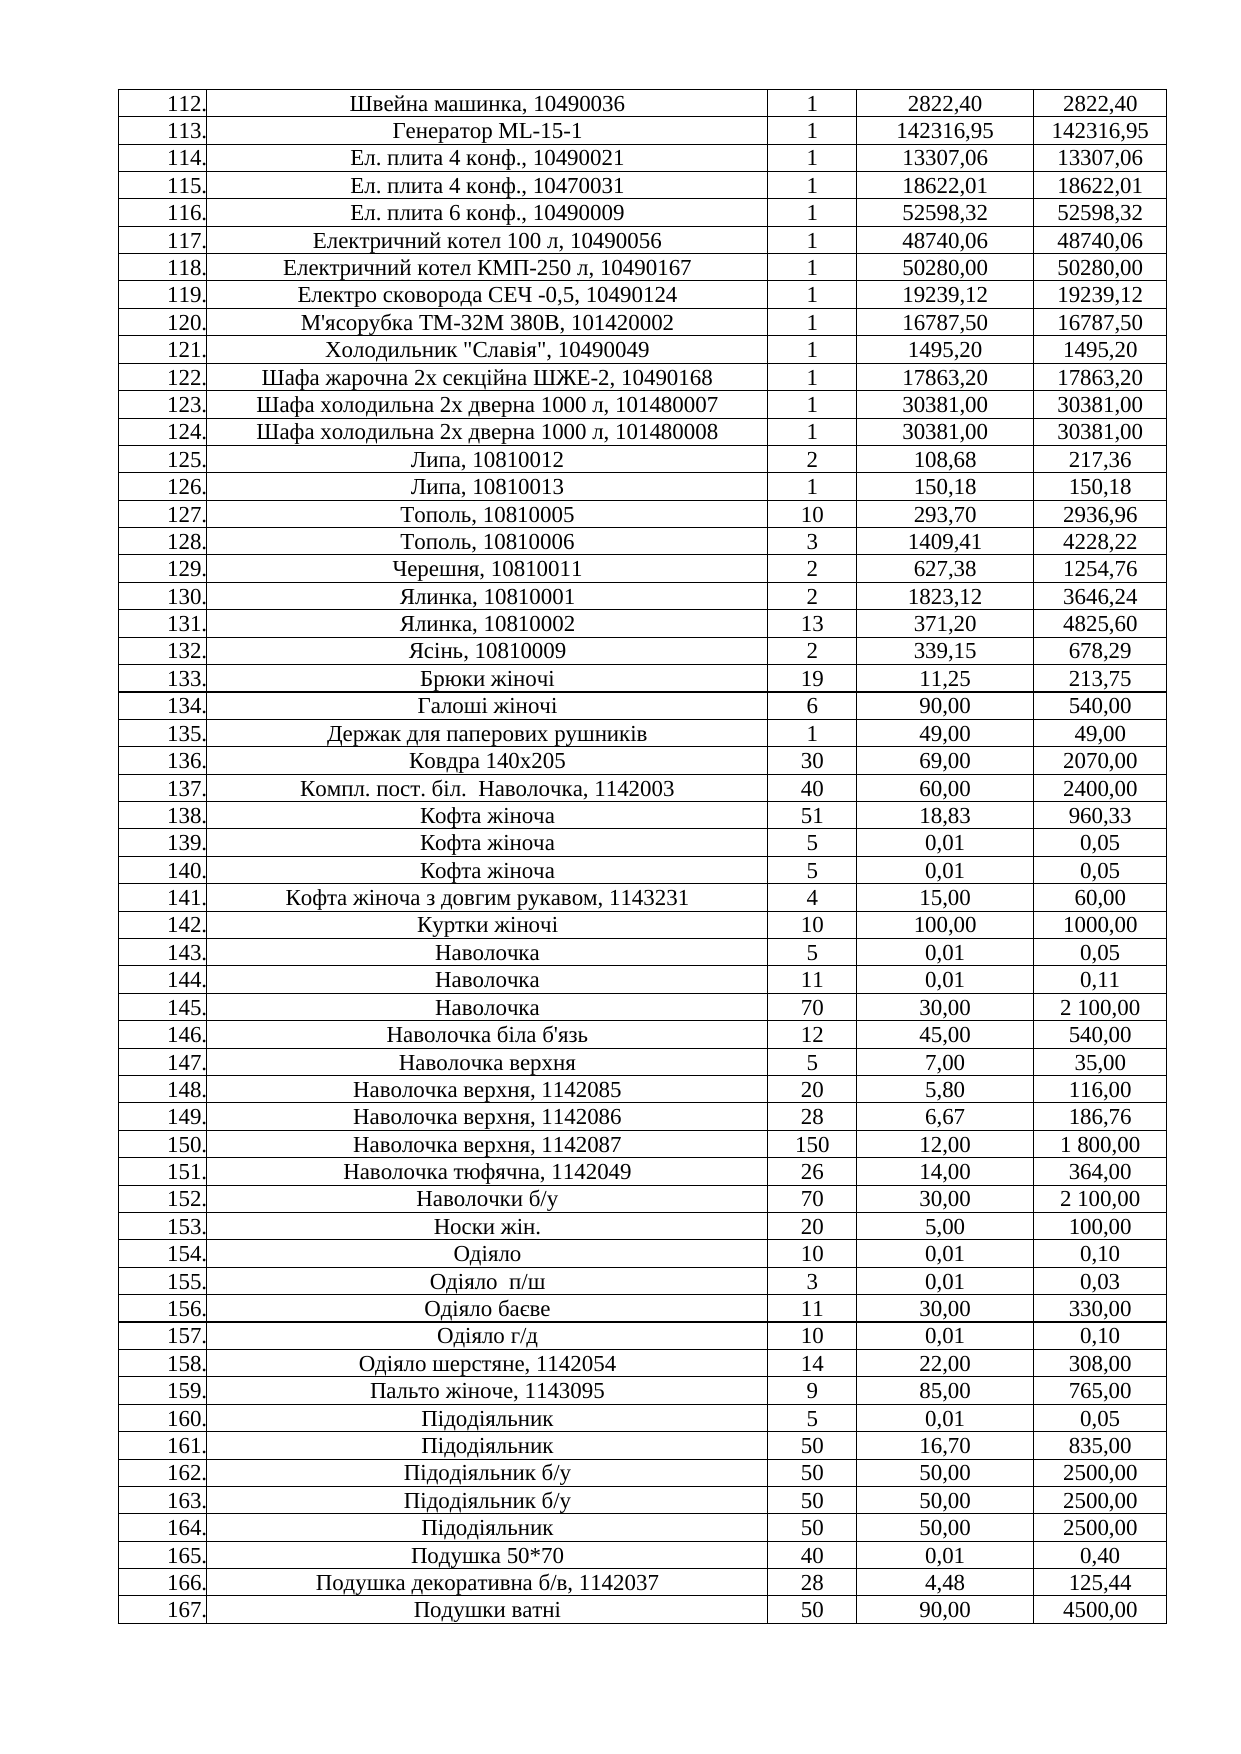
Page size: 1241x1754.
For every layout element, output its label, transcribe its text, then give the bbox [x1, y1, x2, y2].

table_cell [119, 473, 206, 499]
table_cell 0,10 [1034, 1323, 1166, 1349]
table_cell 85,00 [857, 1377, 1033, 1404]
table_cell 50,00 [857, 1487, 1033, 1513]
table_cell 16787,50 [857, 309, 1033, 335]
table_cell 0,05 [1034, 939, 1166, 965]
table_cell Наволочка верхня [207, 1049, 767, 1075]
table_cell Подушка декоративна б/в, 1142037 [207, 1569, 767, 1595]
table_cell 142316,95 [857, 117, 1033, 143]
table_cell [119, 912, 206, 938]
table_cell 4500,00 [1034, 1596, 1166, 1623]
table_cell 0,01 [857, 1268, 1033, 1294]
table_cell 19 [768, 665, 856, 691]
table_cell 12 [768, 1021, 856, 1047]
table_cell 0,03 [1034, 1268, 1166, 1294]
table_cell [119, 583, 206, 609]
table_cell [119, 665, 206, 691]
table_cell [119, 364, 206, 390]
table_cell 12,00 [857, 1131, 1033, 1157]
table_cell 0,05 [1034, 829, 1166, 856]
table_cell 49,00 [1034, 720, 1166, 746]
table_cell 3 [768, 1268, 856, 1294]
table_cell 60,00 [857, 775, 1033, 801]
table_cell [119, 720, 206, 746]
table_cell [119, 1432, 206, 1458]
table_cell 70 [768, 1186, 856, 1212]
table_cell Підодіяльник [207, 1514, 767, 1541]
table_cell 28 [768, 1103, 856, 1130]
table_cell 30,00 [857, 1295, 1033, 1321]
table_cell 9 [768, 1377, 856, 1404]
table_cell [119, 172, 206, 198]
table_cell 35,00 [1034, 1049, 1166, 1075]
table_cell 293,70 [857, 501, 1033, 527]
table_cell 18622,01 [857, 172, 1033, 198]
table_cell 49,00 [857, 720, 1033, 746]
table_cell 52598,32 [857, 199, 1033, 226]
table_cell 5,00 [857, 1213, 1033, 1239]
table_cell Липа, 10810012 [207, 446, 767, 472]
table_cell Наволочка верхня, 1142085 [207, 1076, 767, 1102]
table_cell [119, 1377, 206, 1404]
table_cell 3646,24 [1034, 583, 1166, 609]
table_cell 50280,00 [1034, 254, 1166, 280]
table_cell [119, 1240, 206, 1267]
table_cell Ялинка, 10810001 [207, 583, 767, 609]
table_cell Електро сковорода СЕЧ -0,5, 10490124 [207, 281, 767, 308]
table_cell 1 [768, 391, 856, 417]
table_cell [119, 1131, 206, 1157]
table_cell 16787,50 [1034, 309, 1166, 335]
table_cell 308,00 [1034, 1350, 1166, 1376]
table_cell 0,05 [1034, 1405, 1166, 1431]
table_cell 4,48 [857, 1569, 1033, 1595]
table_cell [119, 1487, 206, 1513]
table_cell [119, 1514, 206, 1541]
table_cell [119, 1186, 206, 1212]
table_cell 1 [768, 336, 856, 363]
table_cell 2 [768, 583, 856, 609]
table_cell [119, 747, 206, 773]
table_cell 125,44 [1034, 1569, 1166, 1595]
table_cell Ковдра 140х205 [207, 747, 767, 773]
table_cell 2500,00 [1034, 1487, 1166, 1513]
table_cell 540,00 [1034, 693, 1166, 719]
table_cell Кофта жіноча [207, 857, 767, 883]
table_cell 1 [768, 364, 856, 390]
table_cell 3 [768, 528, 856, 554]
table_cell Кофта жіноча з довгим рукавом, 1143231 [207, 884, 767, 911]
table_cell 50,00 [857, 1460, 1033, 1486]
table_cell 69,00 [857, 747, 1033, 773]
table_cell 1 [768, 90, 856, 116]
table_cell [119, 528, 206, 554]
table_cell Одіяло баєве [207, 1295, 767, 1321]
table_cell Наволочки б/у [207, 1186, 767, 1212]
table_cell [119, 966, 206, 993]
table_cell 2070,00 [1034, 747, 1166, 773]
table_cell 48740,06 [857, 227, 1033, 253]
table_cell 48740,06 [1034, 227, 1166, 253]
table_cell 2500,00 [1034, 1460, 1166, 1486]
table_cell 0,01 [857, 966, 1033, 993]
table_cell 339,15 [857, 638, 1033, 664]
table_cell 30381,00 [1034, 419, 1166, 445]
table_cell Тополь, 10810005 [207, 501, 767, 527]
table_cell 0,40 [1034, 1542, 1166, 1568]
table_cell 50 [768, 1514, 856, 1541]
table_cell [119, 1350, 206, 1376]
table_cell [119, 1213, 206, 1239]
table_cell [119, 693, 206, 719]
table_cell [119, 1542, 206, 1568]
table_cell 50 [768, 1432, 856, 1458]
table_cell [119, 610, 206, 637]
table_cell 2936,96 [1034, 501, 1166, 527]
table_cell 11 [768, 1295, 856, 1321]
table_cell 1409,41 [857, 528, 1033, 554]
table_cell 40 [768, 1542, 856, 1568]
table_cell 142316,95 [1034, 117, 1166, 143]
table_cell Компл. пост. біл. Наволочка, 1142003 [207, 775, 767, 801]
table_cell 30 [768, 747, 856, 773]
table_cell [119, 802, 206, 828]
table_cell 11,25 [857, 665, 1033, 691]
table_cell 1254,76 [1034, 555, 1166, 582]
table_cell 5,80 [857, 1076, 1033, 1102]
table_cell Кофта жіноча [207, 829, 767, 856]
table_cell М'ясорубка ТМ-32М 380В, 101420002 [207, 309, 767, 335]
table_cell 30381,00 [857, 391, 1033, 417]
table_cell 26 [768, 1158, 856, 1184]
table_cell [119, 939, 206, 965]
table_cell 0,01 [857, 1323, 1033, 1349]
table_cell 1 [768, 473, 856, 499]
table_cell 150,18 [857, 473, 1033, 499]
table_cell 10 [768, 1240, 856, 1267]
table_cell 1 [768, 720, 856, 746]
table_cell Електричний котел 100 л, 10490056 [207, 227, 767, 253]
table_cell [119, 227, 206, 253]
table_cell 1 [768, 199, 856, 226]
table_cell Одіяло п/ш [207, 1268, 767, 1294]
table_cell 1 [768, 419, 856, 445]
table_cell 627,38 [857, 555, 1033, 582]
table_cell Холодильник "Славія", 10490049 [207, 336, 767, 363]
table_cell 0,01 [857, 1405, 1033, 1431]
table_cell Ел. плита 6 конф., 10490009 [207, 199, 767, 226]
table_cell 6 [768, 693, 856, 719]
table_cell Ел. плита 4 конф., 10490021 [207, 145, 767, 171]
table_cell 50 [768, 1487, 856, 1513]
table_cell Держак для паперових рушників [207, 720, 767, 746]
table_cell 17863,20 [1034, 364, 1166, 390]
table_cell [119, 419, 206, 445]
table_cell Шафа холодильна 2х дверна 1000 л, 101480008 [207, 419, 767, 445]
table_cell [119, 309, 206, 335]
table_cell 7,00 [857, 1049, 1033, 1075]
table_cell 217,36 [1034, 446, 1166, 472]
table_cell Підодіяльник [207, 1432, 767, 1458]
table_cell 116,00 [1034, 1076, 1166, 1102]
table_cell 0,01 [857, 857, 1033, 883]
table_cell [119, 1076, 206, 1102]
table_cell 150 [768, 1131, 856, 1157]
table_cell 371,20 [857, 610, 1033, 637]
table_cell 364,00 [1034, 1158, 1166, 1184]
table_cell Наволочка біла б'язь [207, 1021, 767, 1047]
table_cell Швейна машинка, 10490036 [207, 90, 767, 116]
table_cell 2822,40 [1034, 90, 1166, 116]
table_cell 28 [768, 1569, 856, 1595]
table_cell 150,18 [1034, 473, 1166, 499]
table_cell [119, 775, 206, 801]
table_cell Наволочка тюфячна, 1142049 [207, 1158, 767, 1184]
table_cell [119, 1049, 206, 1075]
table_cell 1495,20 [857, 336, 1033, 363]
table_cell Тополь, 10810006 [207, 528, 767, 554]
table_cell Підодіяльник [207, 1405, 767, 1431]
table_cell 0,05 [1034, 857, 1166, 883]
table_cell 108,68 [857, 446, 1033, 472]
table_cell 11 [768, 966, 856, 993]
table_cell [119, 254, 206, 280]
table_cell 18622,01 [1034, 172, 1166, 198]
table_cell 4825,60 [1034, 610, 1166, 637]
table_cell 30,00 [857, 994, 1033, 1020]
table_cell Подушки ватні [207, 1596, 767, 1623]
table_cell 70 [768, 994, 856, 1020]
table_cell Одіяло г/д [207, 1323, 767, 1349]
table_cell 1 [768, 172, 856, 198]
table_cell 0,01 [857, 829, 1033, 856]
table_cell 30381,00 [857, 419, 1033, 445]
table_cell 10 [768, 501, 856, 527]
table_cell Наволочка верхня, 1142086 [207, 1103, 767, 1130]
table_cell Шафа жарочна 2х секційна ШЖЕ-2, 10490168 [207, 364, 767, 390]
table_cell 1 [768, 309, 856, 335]
table_cell [119, 884, 206, 911]
table_cell [119, 446, 206, 472]
table_cell 4 [768, 884, 856, 911]
table_cell Черешня, 10810011 [207, 555, 767, 582]
table_cell Наволочка [207, 994, 767, 1020]
table_cell 40 [768, 775, 856, 801]
table_cell 186,76 [1034, 1103, 1166, 1130]
table_cell 50,00 [857, 1514, 1033, 1541]
table_cell [119, 857, 206, 883]
table_cell 10 [768, 1323, 856, 1349]
table_cell 90,00 [857, 1596, 1033, 1623]
table_cell 50 [768, 1596, 856, 1623]
table_cell [119, 281, 206, 308]
table_cell Ясінь, 10810009 [207, 638, 767, 664]
table_cell [119, 1569, 206, 1595]
table_cell 18,83 [857, 802, 1033, 828]
table_cell 2 [768, 446, 856, 472]
table_cell 0,11 [1034, 966, 1166, 993]
table_cell [119, 1103, 206, 1130]
table_cell 0,01 [857, 1542, 1033, 1568]
table_cell 52598,32 [1034, 199, 1166, 226]
table_cell Шафа холодильна 2х дверна 1000 л, 101480007 [207, 391, 767, 417]
table_cell [119, 117, 206, 143]
table_cell Електричний котел КМП-250 л, 10490167 [207, 254, 767, 280]
table_cell 100,00 [857, 912, 1033, 938]
table_cell 13 [768, 610, 856, 637]
table_cell 4228,22 [1034, 528, 1166, 554]
table_cell 50280,00 [857, 254, 1033, 280]
table_cell 0,10 [1034, 1240, 1166, 1267]
table_cell 0,01 [857, 939, 1033, 965]
table_cell 1000,00 [1034, 912, 1166, 938]
table_cell [119, 145, 206, 171]
table_cell [119, 1323, 206, 1349]
table_cell Одіяло шерстяне, 1142054 [207, 1350, 767, 1376]
table_cell Носки жін. [207, 1213, 767, 1239]
table_cell 2 100,00 [1034, 994, 1166, 1020]
table_cell Наволочка верхня, 1142087 [207, 1131, 767, 1157]
table_cell 51 [768, 802, 856, 828]
table_cell [119, 1158, 206, 1184]
table_cell [119, 90, 206, 116]
table_cell 13307,06 [857, 145, 1033, 171]
table_cell 1 [768, 117, 856, 143]
table_cell 1 [768, 145, 856, 171]
table_cell 20 [768, 1213, 856, 1239]
table_cell [119, 1295, 206, 1321]
table_cell Брюки жіночі [207, 665, 767, 691]
table_cell [119, 1460, 206, 1486]
table_cell 330,00 [1034, 1295, 1166, 1321]
table_cell Одіяло [207, 1240, 767, 1267]
table_cell Підодіяльник б/у [207, 1487, 767, 1513]
table_cell 5 [768, 829, 856, 856]
table_cell 10 [768, 912, 856, 938]
table_cell 22,00 [857, 1350, 1033, 1376]
table_cell 1 [768, 281, 856, 308]
table_cell 20 [768, 1076, 856, 1102]
table_cell [119, 1596, 206, 1623]
table_cell 1495,20 [1034, 336, 1166, 363]
table_cell 765,00 [1034, 1377, 1166, 1404]
table_cell 90,00 [857, 693, 1033, 719]
table_cell 17863,20 [857, 364, 1033, 390]
table_cell 14,00 [857, 1158, 1033, 1184]
table_cell [119, 638, 206, 664]
table_cell 14 [768, 1350, 856, 1376]
table_cell 5 [768, 939, 856, 965]
table_cell 19239,12 [857, 281, 1033, 308]
table_cell Пальто жіноче, 1143095 [207, 1377, 767, 1404]
table_cell 1 [768, 227, 856, 253]
table_cell 2 100,00 [1034, 1186, 1166, 1212]
table_cell [119, 994, 206, 1020]
table_cell [119, 199, 206, 226]
table_cell [119, 1405, 206, 1431]
table_cell Кофта жіноча [207, 802, 767, 828]
table_cell 19239,12 [1034, 281, 1166, 308]
table_cell 30,00 [857, 1186, 1033, 1212]
table_cell 0,01 [857, 1240, 1033, 1267]
table_cell 45,00 [857, 1021, 1033, 1047]
table_cell 1 800,00 [1034, 1131, 1166, 1157]
table_cell [119, 555, 206, 582]
table_cell [119, 391, 206, 417]
table_cell 30381,00 [1034, 391, 1166, 417]
table_cell 5 [768, 1049, 856, 1075]
table_cell 2 [768, 638, 856, 664]
table_cell 15,00 [857, 884, 1033, 911]
table_cell Генератор ML-15-1 [207, 117, 767, 143]
table_cell Підодіяльник б/у [207, 1460, 767, 1486]
table_cell 678,29 [1034, 638, 1166, 664]
table_cell 835,00 [1034, 1432, 1166, 1458]
table_cell Куртки жіночі [207, 912, 767, 938]
table_cell [119, 829, 206, 856]
table_cell 50 [768, 1460, 856, 1486]
table_cell Липа, 10810013 [207, 473, 767, 499]
table_cell 5 [768, 857, 856, 883]
table_cell [119, 336, 206, 363]
table_cell 960,33 [1034, 802, 1166, 828]
table_cell Ел. плита 4 конф., 10470031 [207, 172, 767, 198]
table_cell Галоші жіночі [207, 693, 767, 719]
table_cell Подушка 50*70 [207, 1542, 767, 1568]
table_cell 6,67 [857, 1103, 1033, 1130]
table_cell 2822,40 [857, 90, 1033, 116]
table_cell 213,75 [1034, 665, 1166, 691]
table_cell Ялинка, 10810002 [207, 610, 767, 637]
table_cell 16,70 [857, 1432, 1033, 1458]
table_cell 2 [768, 555, 856, 582]
table_cell [119, 1268, 206, 1294]
table_cell Наволочка [207, 966, 767, 993]
table_cell 540,00 [1034, 1021, 1166, 1047]
table_cell [119, 501, 206, 527]
table_cell Наволочка [207, 939, 767, 965]
table_cell 100,00 [1034, 1213, 1166, 1239]
table_cell 2400,00 [1034, 775, 1166, 801]
table_cell 13307,06 [1034, 145, 1166, 171]
table_cell [119, 1021, 206, 1047]
table_cell 2500,00 [1034, 1514, 1166, 1541]
table_cell 60,00 [1034, 884, 1166, 911]
table_cell 5 [768, 1405, 856, 1431]
table_cell 1 [768, 254, 856, 280]
table_cell 1823,12 [857, 583, 1033, 609]
